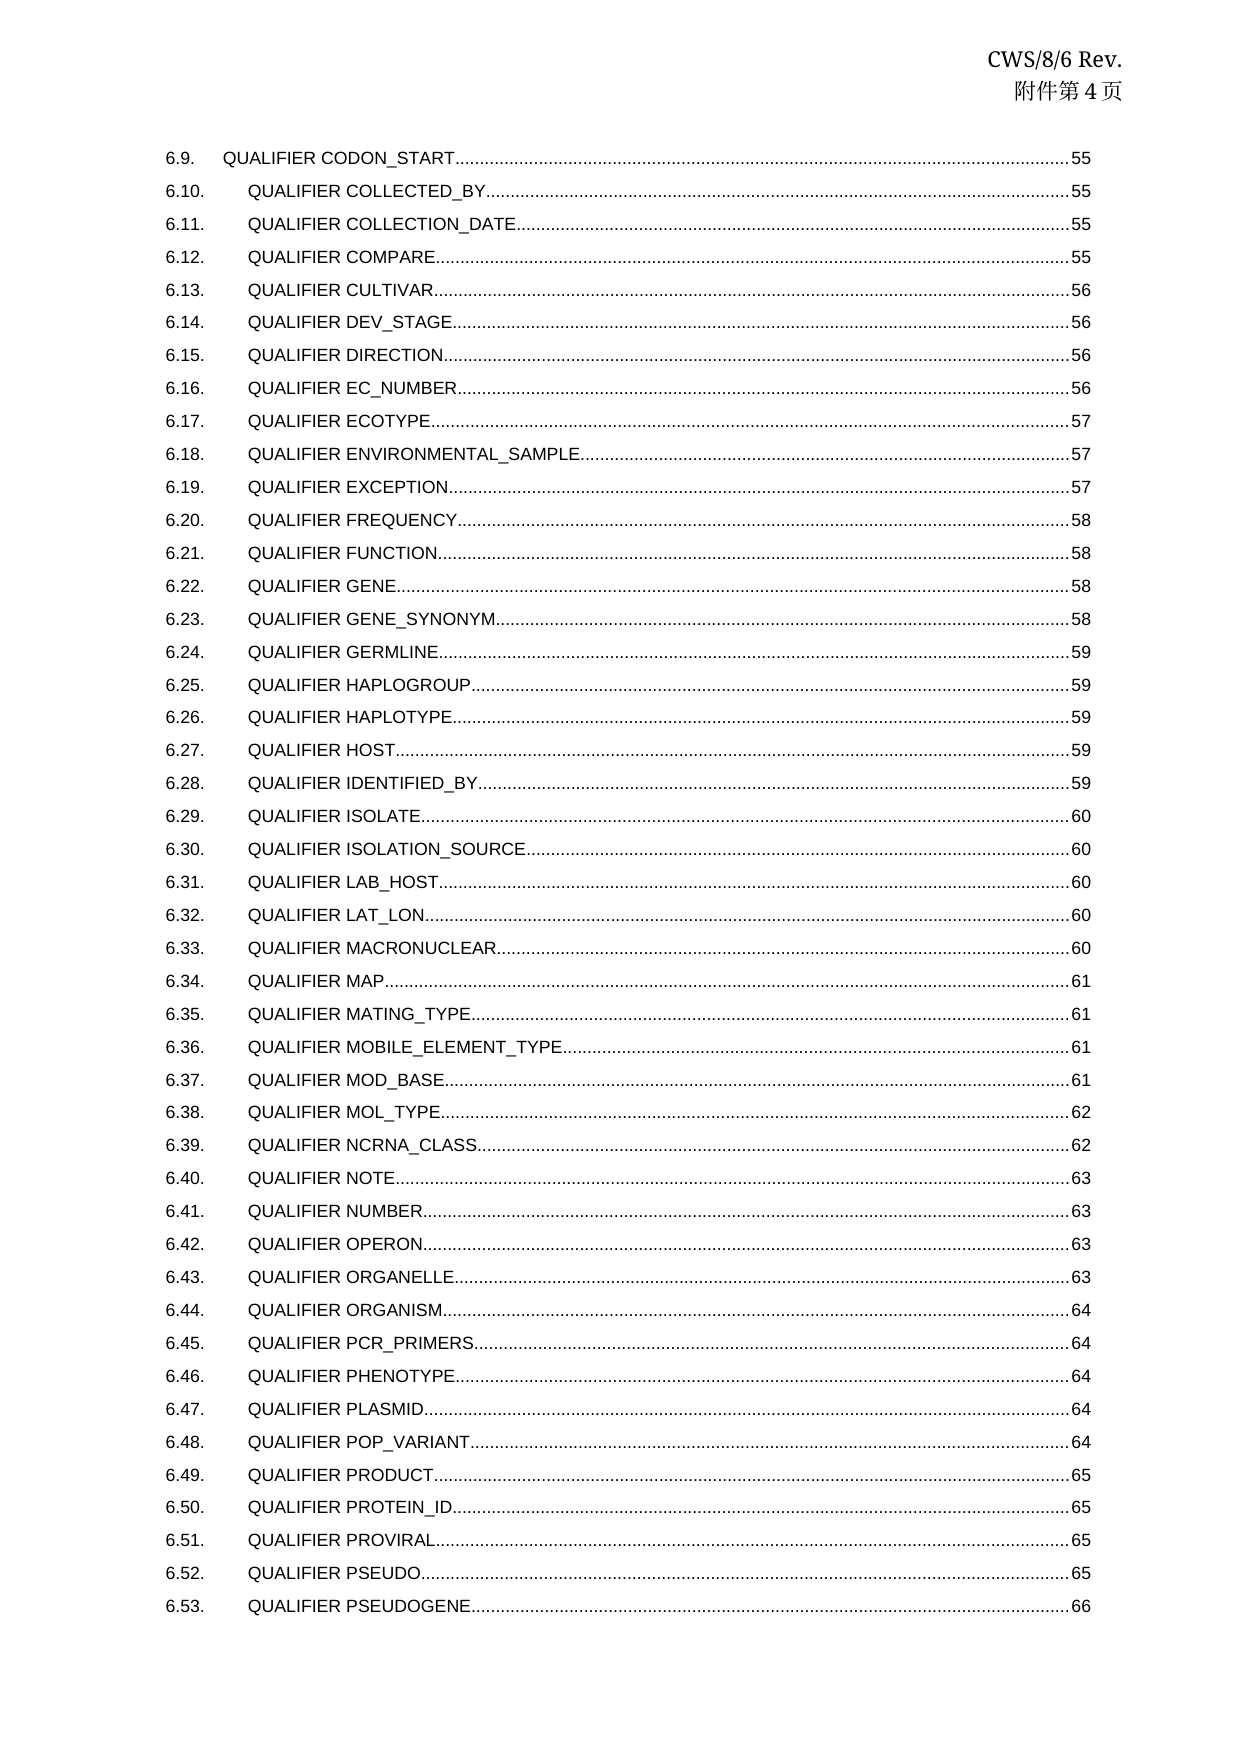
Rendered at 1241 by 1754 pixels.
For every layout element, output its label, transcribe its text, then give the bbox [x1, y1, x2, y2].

text 6.44. Qualifier organism 64 [165, 1300, 1122, 1320]
text 6.18. Qualifier environmental_sample 57 [165, 444, 1122, 464]
text 6.47. Qualifier plasmid 64 [165, 1398, 1122, 1419]
text 6.26. Qualifier haplotype 59 [165, 707, 1122, 728]
text 6.46. Qualifier phenotype 64 [165, 1366, 1122, 1386]
text 6.40. Qualifier note 63 [165, 1168, 1122, 1188]
text 6.41. Qualifier number 63 [165, 1201, 1122, 1221]
text 6.53. Qualifier pseudogene 66 [165, 1596, 1122, 1616]
text 6.31. Qualifier lab_host 60 [165, 872, 1122, 892]
text 6.39. Qualifier ncRNA_class 62 [165, 1135, 1122, 1156]
text 6.37. Qualifier mod_base 61 [165, 1069, 1122, 1090]
text 6.33. Qualifier macronuclear 60 [165, 938, 1122, 958]
text 6.36. Qualifier mobile_element_type 61 [165, 1036, 1122, 1057]
text 6.43. Qualifier organelle 63 [165, 1267, 1122, 1287]
text 6.25. Qualifier haplogroup 59 [165, 674, 1122, 695]
text 6.51. Qualifier proviral 65 [165, 1530, 1122, 1551]
text 6.42. Qualifier operon 63 [165, 1234, 1122, 1254]
text 6.32. Qualifier lat_lon 60 [165, 905, 1122, 925]
text 6.16. Qualifier EC_number 56 [165, 378, 1122, 398]
text 6.22. Qualifier gene 58 [165, 576, 1122, 596]
text 6.35. Qualifier mating_type 61 [165, 1003, 1122, 1024]
text 6.17. Qualifier ecotype 57 [165, 411, 1122, 431]
text 6.28. Qualifier identified_by 59 [165, 773, 1122, 793]
text 6.48. Qualifier pop_variant 64 [165, 1431, 1122, 1452]
text 6.38. Qualifier mol_type 62 [165, 1102, 1122, 1123]
text 6.24. Qualifier germline 59 [165, 641, 1122, 662]
text 6.23. Qualifier gene_synonym 58 [165, 608, 1122, 629]
text 6.13. Qualifier cultivar 56 [165, 279, 1122, 300]
text 6.30. Qualifier isolation_source 60 [165, 839, 1122, 859]
text 6.49. Qualifier product 65 [165, 1464, 1122, 1485]
text 6.29. Qualifier isolate 60 [165, 806, 1122, 826]
text 6.11. Qualifier collection_date 55 [165, 213, 1122, 234]
text 6.12. Qualifier compare 55 [165, 246, 1122, 267]
text 6.21. Qualifier function 58 [165, 543, 1122, 563]
text 6.19. Qualifier exception 57 [165, 477, 1122, 497]
text 6.45. Qualifier PCR_primers 64 [165, 1333, 1122, 1353]
text 6.15. Qualifier direction 56 [165, 345, 1122, 366]
text 6.14. Qualifier dev_stage 56 [165, 312, 1122, 333]
text 6.50. Qualifier protein_id 65 [165, 1497, 1122, 1518]
text 6.27. Qualifier host 59 [165, 740, 1122, 761]
text 6.34. Qualifier map 61 [165, 971, 1122, 991]
text 6.52. Qualifier pseudo 65 [165, 1563, 1122, 1583]
text 6.20. Qualifier frequency 58 [165, 510, 1122, 530]
text 6.9. Qualifier codon_start 55 [165, 148, 1122, 168]
text 6.10. Qualifier collected_by 55 [165, 181, 1122, 201]
